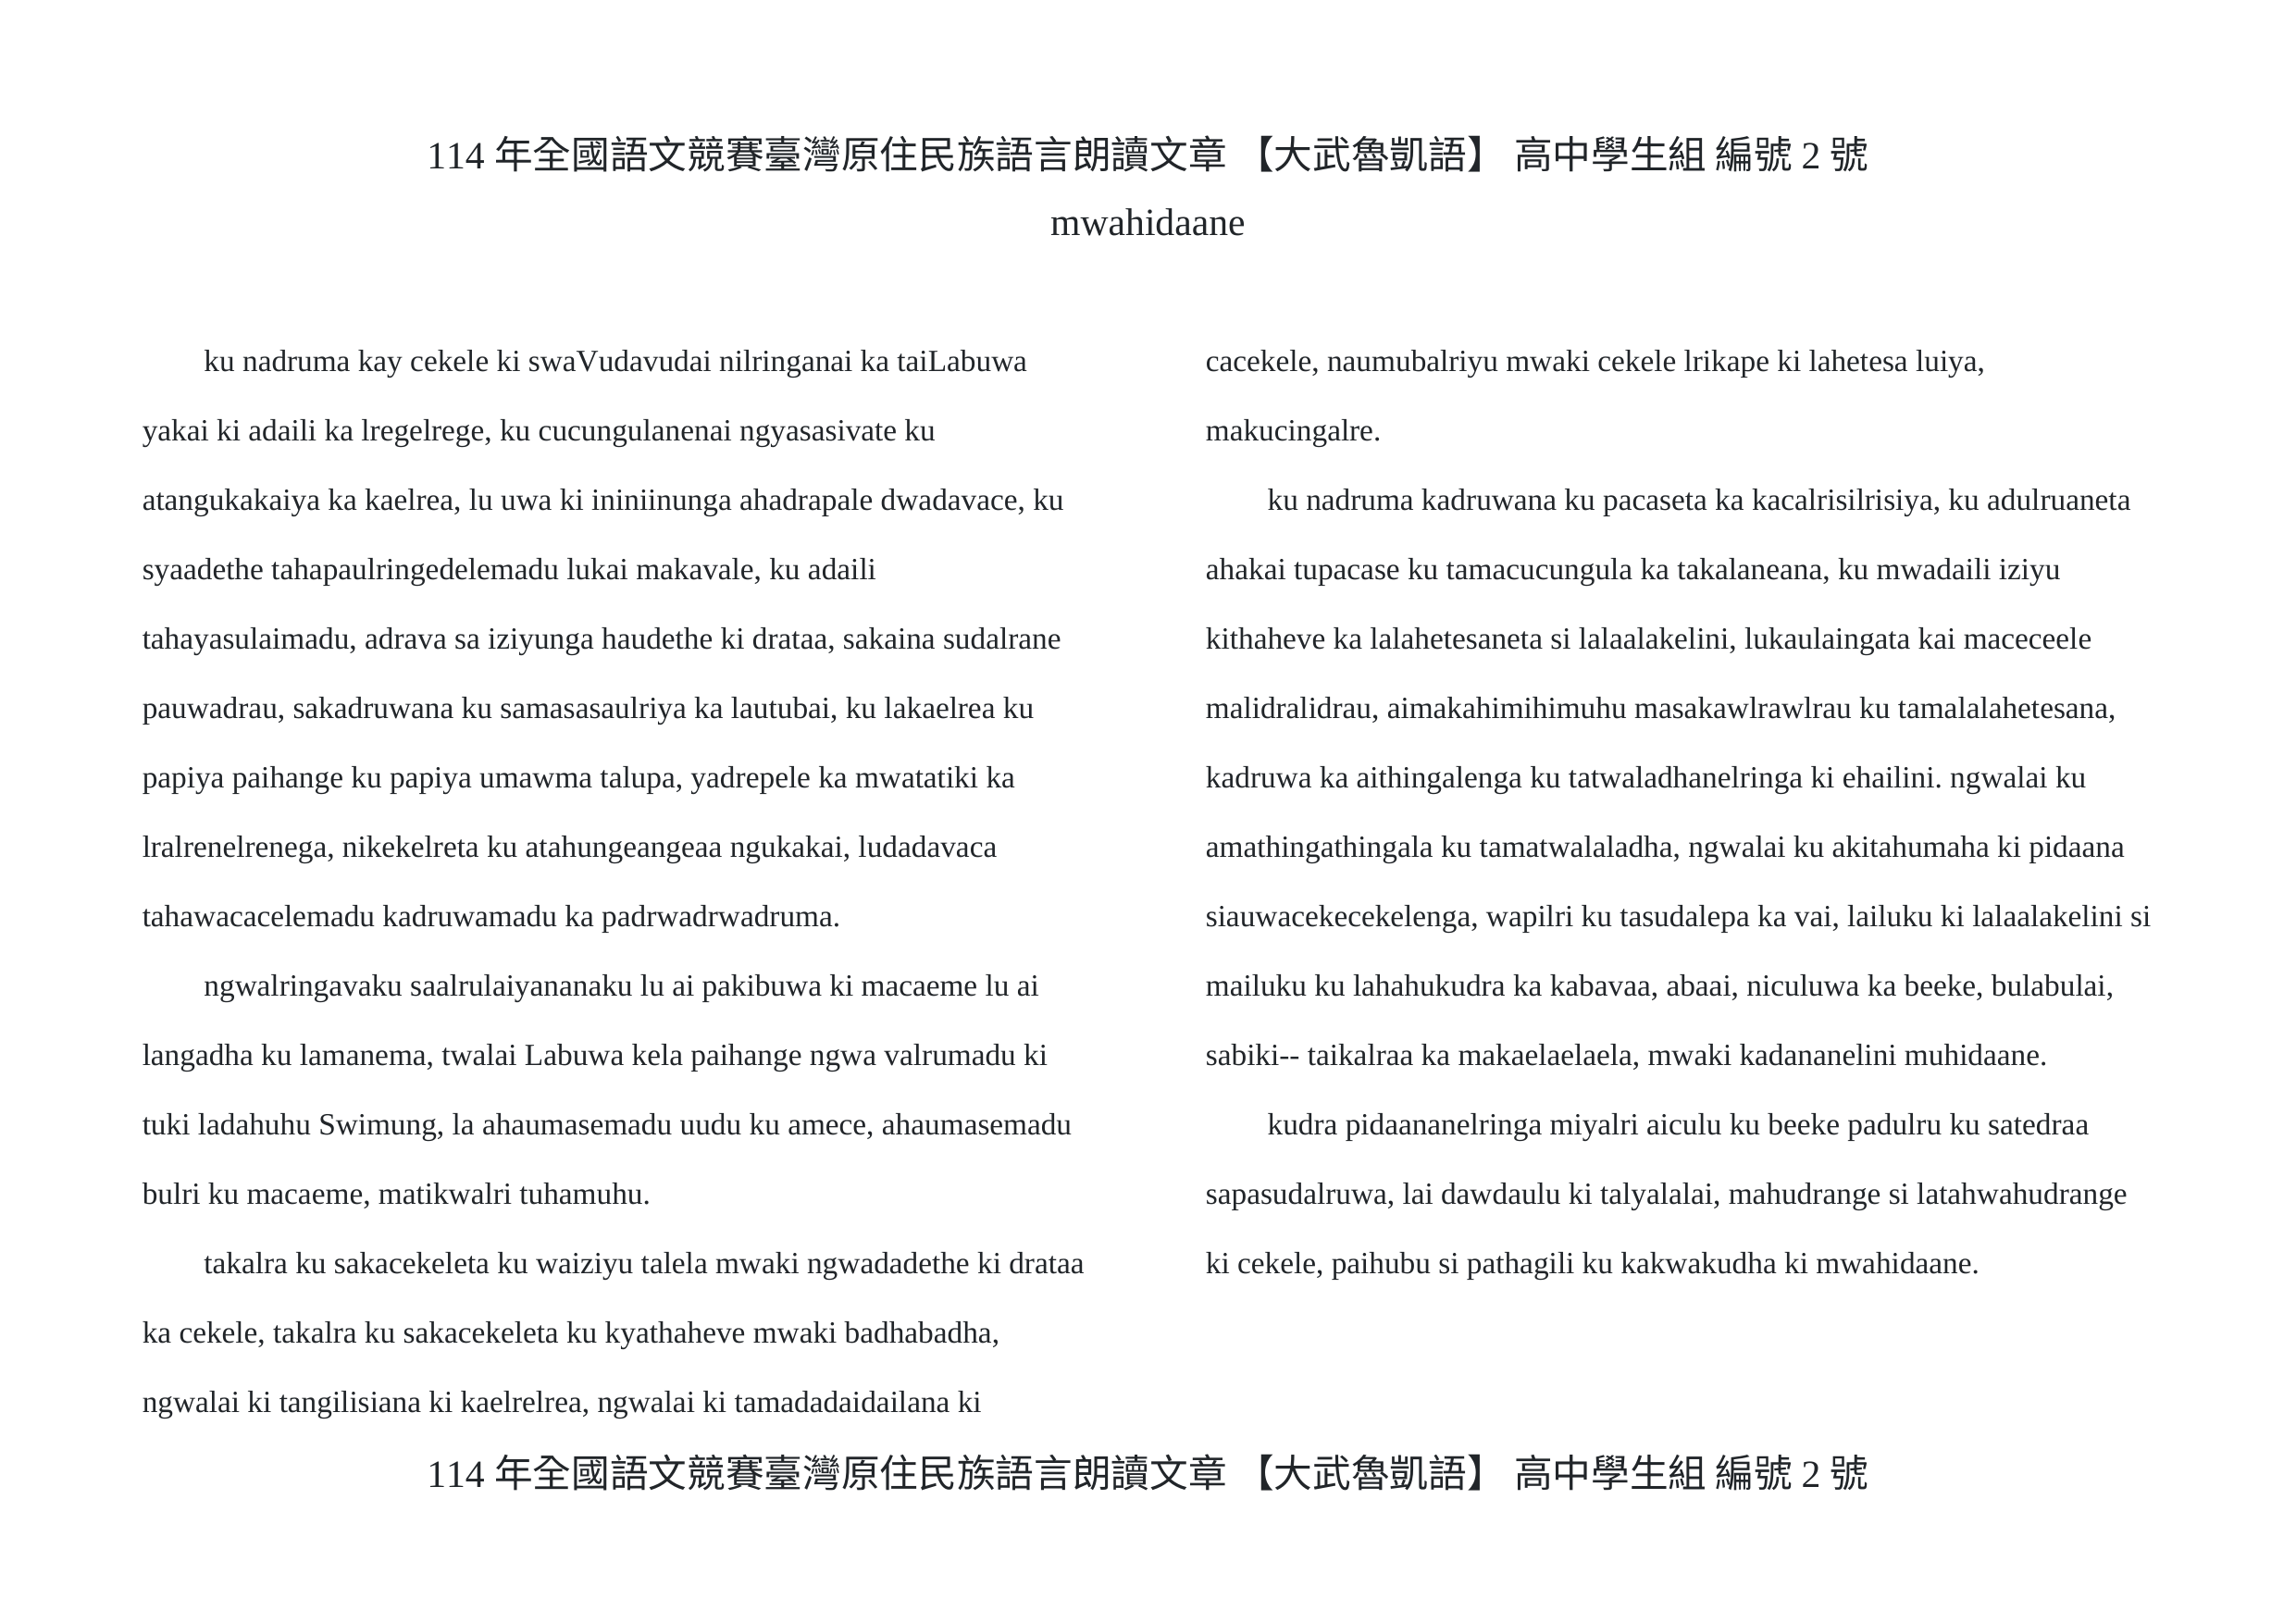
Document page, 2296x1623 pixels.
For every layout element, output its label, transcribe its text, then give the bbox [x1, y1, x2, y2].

text kudra pidaananelringa miyalri aiculu ku beeke padulru ku satedraa sapasudalruwa, lai dawdaulu ki talyalalai, mahudrange si latahwahudrange ki cekele, paihubu si pathagili ku kakwakudha ki mwahidaane. [1206, 1089, 2153, 1297]
text takalra ku sakacekeleta ku waiziyu talela mwaki ngwadadethe ki drataa ka cekele, takalra ku sakacekeleta ku kyathaheve mwaki badhabadha, ngwalai ki tangilisiana ki kaelrelrea, ngwalai ki tamadadaidailana ki cacekele, naumubalriyu mwaki cekele lrikape ki lahetesa luiya, makucingalre. [1206, 326, 2153, 465]
text mwahidaane [142, 187, 2153, 256]
text ku nadruma kadruwana ku pacaseta ka kacalrisilrisiya, ku adulruaneta ahakai tupacase ku tamacucungula ka takalaneana, ku mwadaili iziyu kithaheve ka lalahetesaneta si lalaalakelini, lukaulaingata kai maceceele malidralidrau, aimakahimihimuhu masakawlrawlrau ku tamalalahetesana, kadruwa ka aithingalenga ku tatwaladhanelringa ki ehailini. ngwalai ku amathingathingala ku tamatwalaladha, ngwalai ku akitahumaha ki pidaana siauwacekecekelenga, wapilri ku tasudalepa ka vai, lailuku ki lalaalakelini si mailuku ku lahahukudra ka kabavaa, abaai, niculuwa ka beeke, bulabulai, sabiki-- taikalraa ka makaelaelaela, mwaki kadananelini muhidaane. [1206, 465, 2153, 1089]
text ngwalringavaku saalrulaiyananaku lu ai pakibuwa ki macaeme lu ai langadha ku lamanema, twalai Labuwa kela paihange ngwa valrumadu ki tuki ladahuhu Swimung, la ahaumasemadu uudu ku amece, ahaumasemadu bulri ku macaeme, matikwalri tuhamuhu. [142, 950, 1090, 1228]
text 114 年全國語文競賽臺灣原住民族語言朗讀文章 【大武魯凱語】 高中學生組 編號 2 號 [142, 1436, 2153, 1505]
text takalra ku sakacekeleta ku waiziyu talela mwaki ngwadadethe ki drataa ka cekele, takalra ku sakacekeleta ku kyathaheve mwaki badhabadha, ngwalai ki tangilisiana ki kaelrelrea, ngwalai ki tamadadaidailana ki cacekele, naumubalriyu mwaki cekele lrikape ki lahetesa luiya, makucingalre. [142, 1228, 1090, 1436]
text 114 年全國語文競賽臺灣原住民族語言朗讀文章 【大武魯凱語】 高中學生組 編號 2 號 [142, 118, 2153, 187]
text ku nadruma kay cekele ki swaVudavudai nilringanai ka taiLabuwa yakai ki adaili ka lregelrege, ku cucungulanenai ngyasasivate ku atangukakaiya ka kaelrea, lu uwa ki ininiinunga ahadrapale dwadavace, ku syaadethe tahapaulringedelemadu lukai makavale, ku adaili tahayasulaimadu, adrava sa iziyunga haudethe ki drataa, sakaina sudalrane pauwadrau, sakadruwana ku samasasaulriya ka lautubai, ku lakaelrea ku papiya paihange ku papiya umawma talupa, yadrepele ka mwatatiki ka lralrenelrenega, nikekelreta ku atahungeangeaa ngukakai, ludadavaca tahawacacelemadu kadruwamadu ka padrwadrwadruma. [142, 326, 1090, 950]
